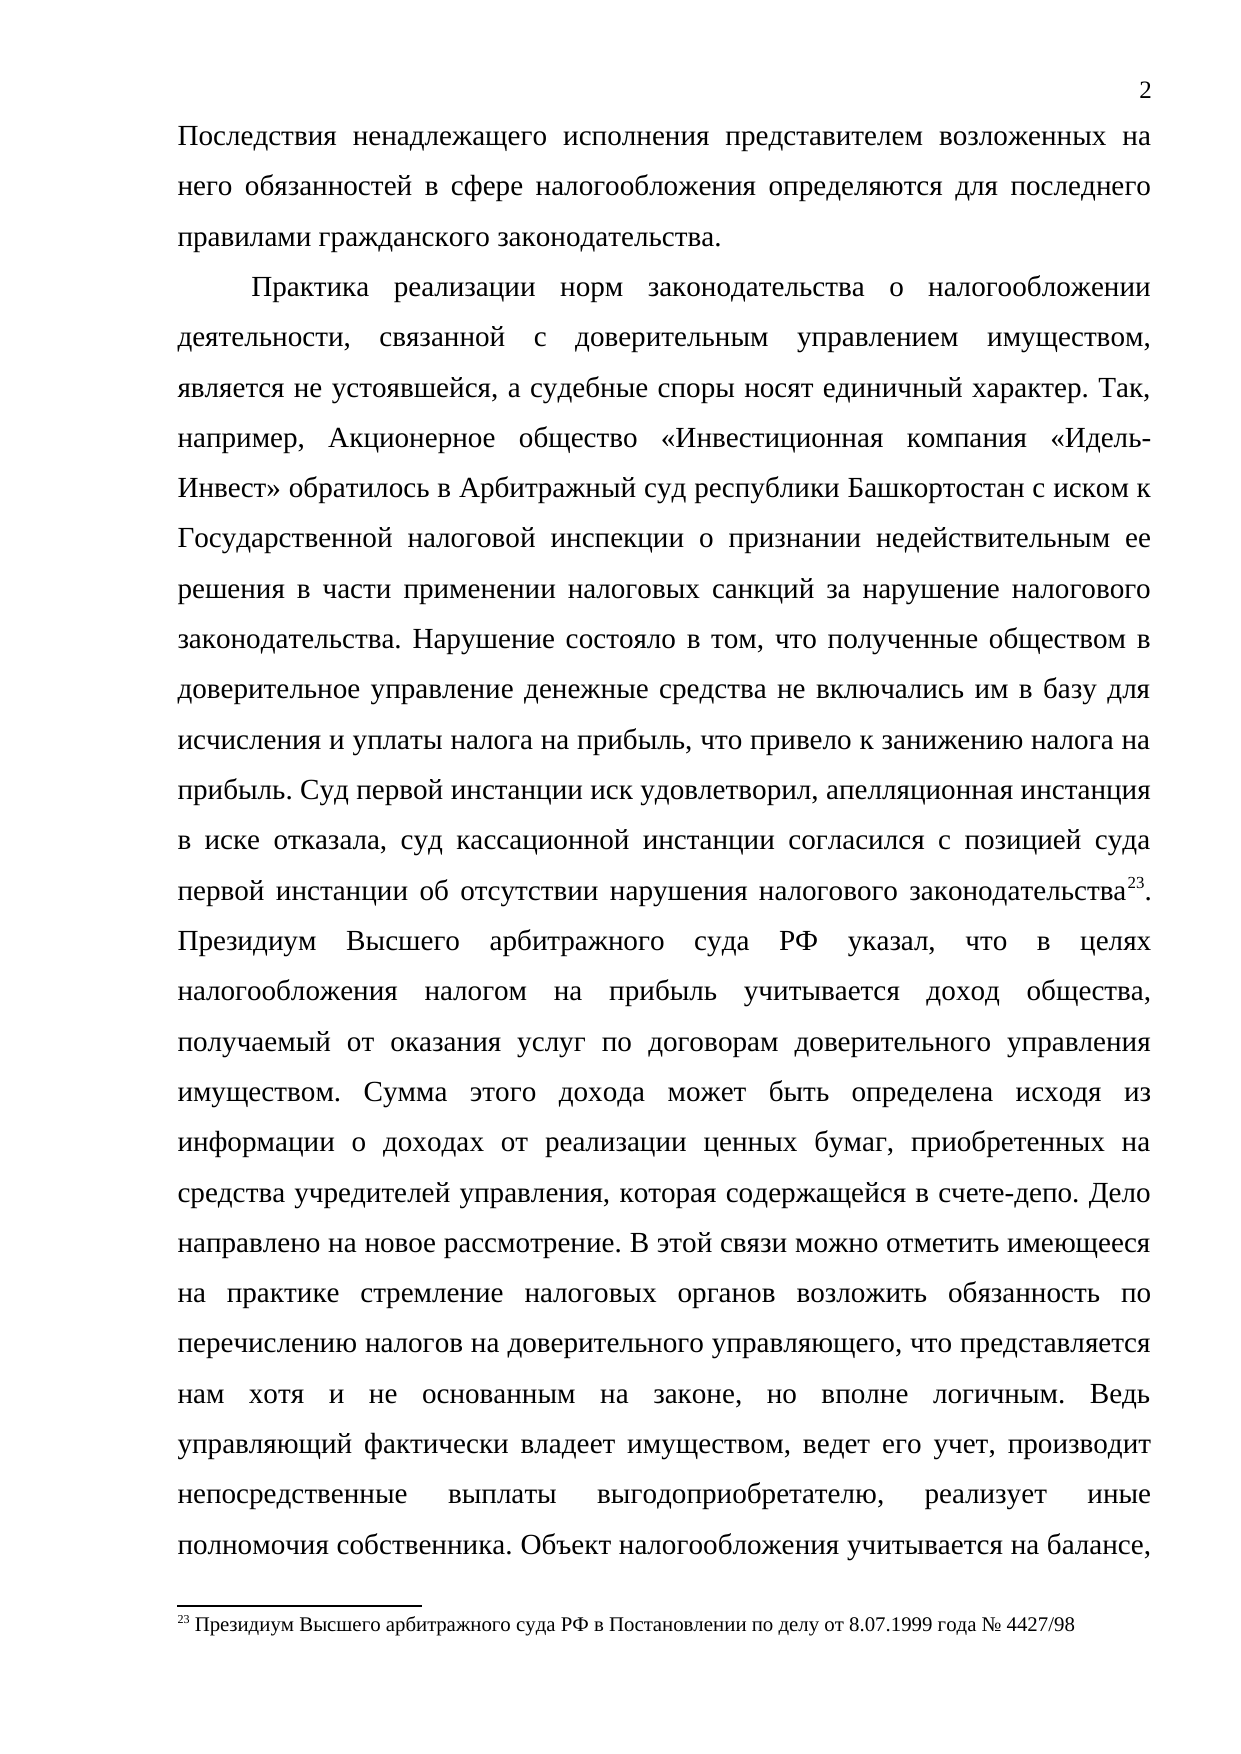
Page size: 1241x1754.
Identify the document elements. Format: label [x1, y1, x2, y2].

text [177, 118, 1152, 252]
text [177, 269, 1152, 1560]
